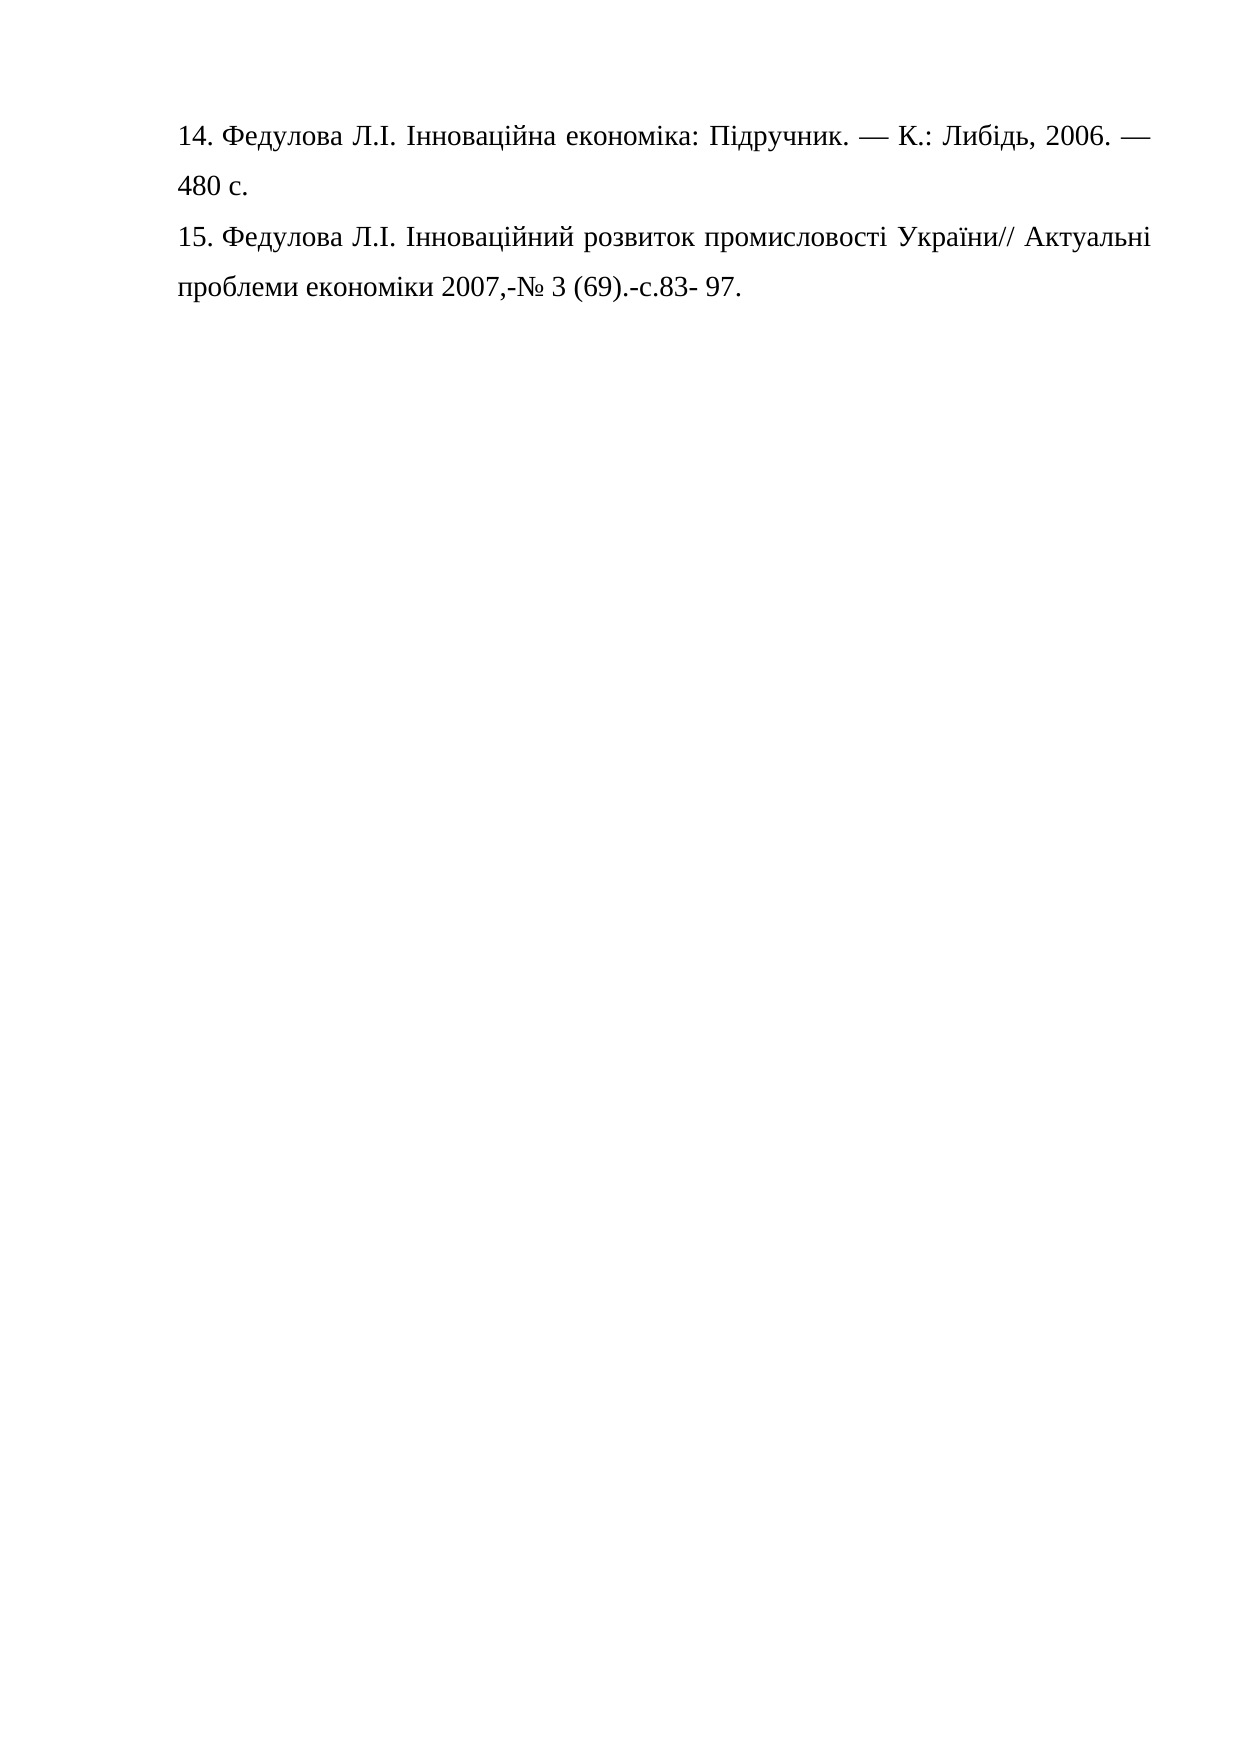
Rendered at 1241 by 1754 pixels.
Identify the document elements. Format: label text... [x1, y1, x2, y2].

list Федулова Л.І. Інноваційний розвиток промисловості України// Актуальні проблеми економіки 2007,-№ 3 (69).-с.83- 97. [177, 219, 1152, 303]
list Федулова Л.І. Інноваційна економіка: Підручник. — К.: Либідь, 2006. — 480 с. [177, 118, 1152, 202]
